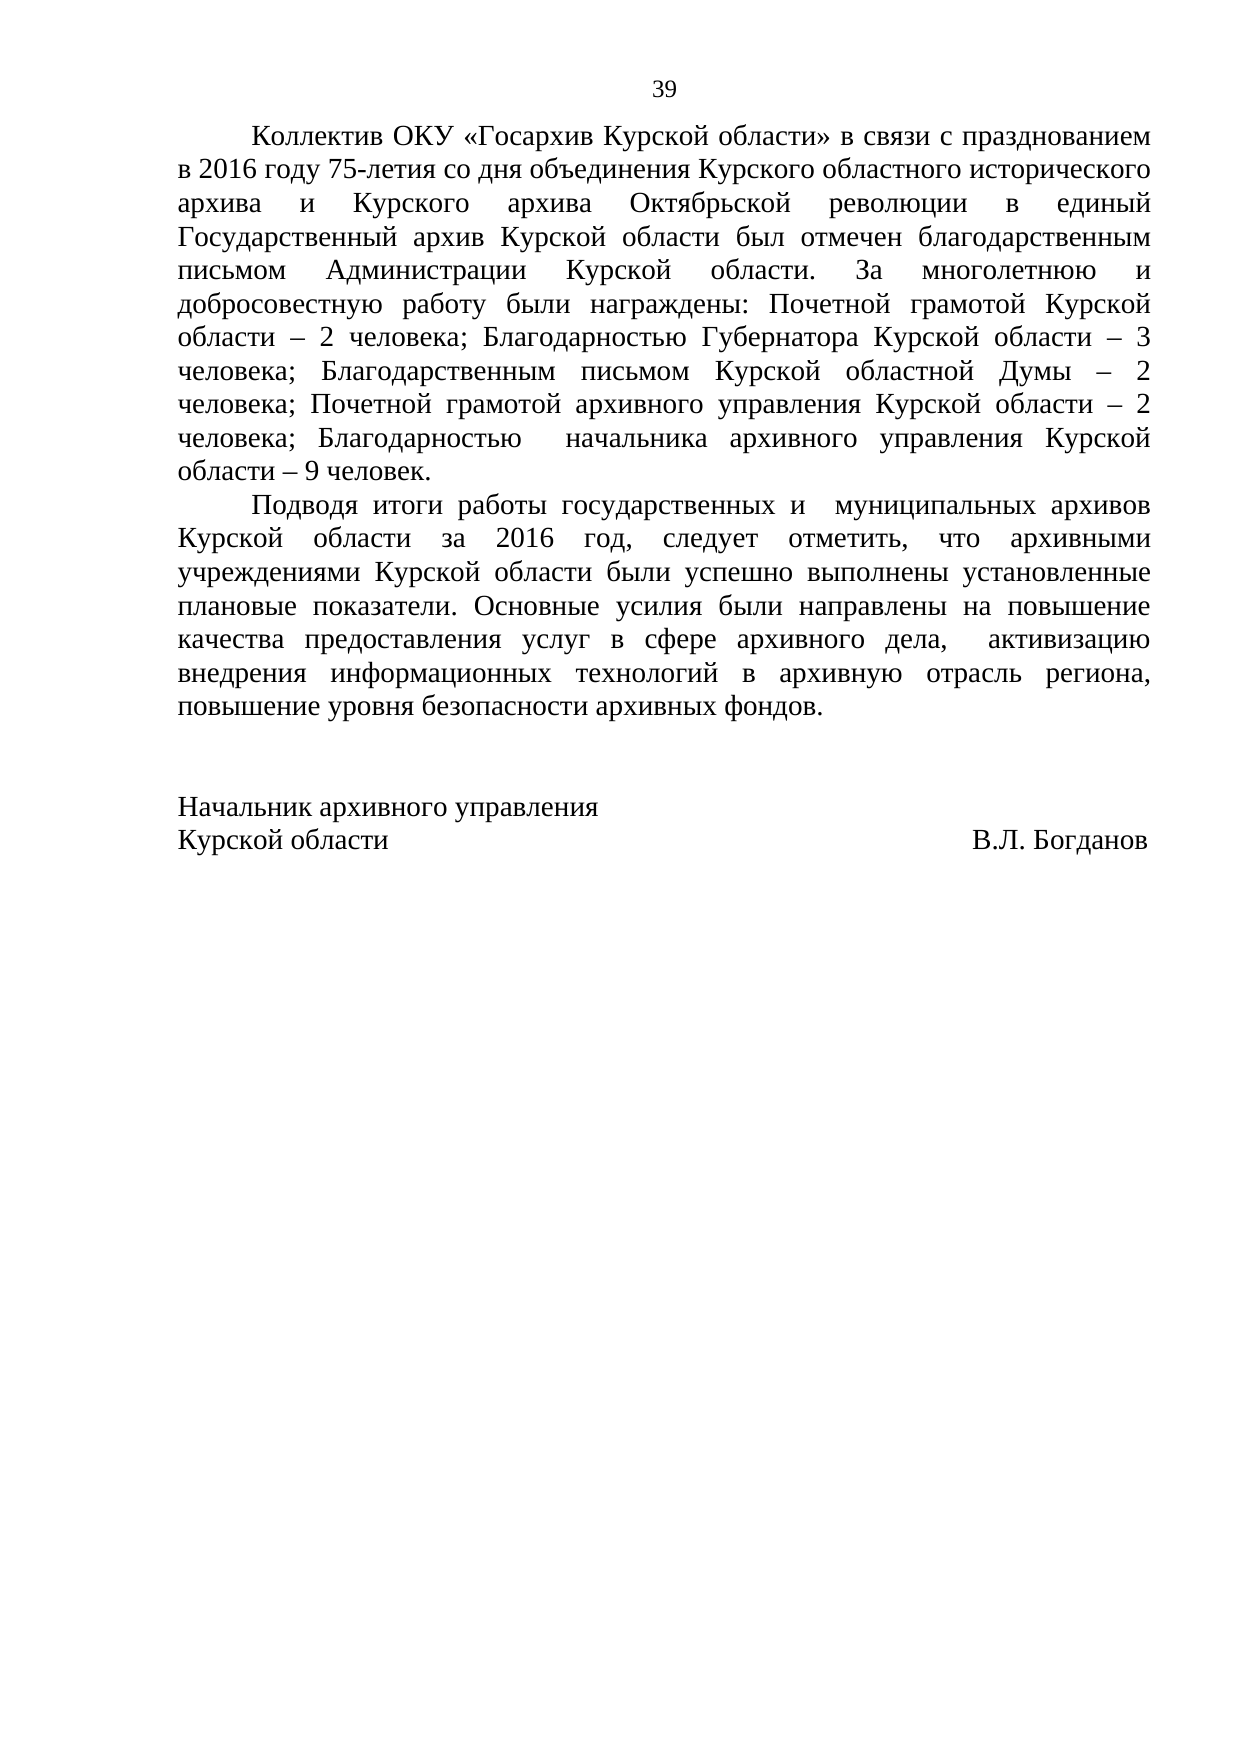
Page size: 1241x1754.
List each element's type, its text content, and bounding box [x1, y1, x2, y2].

text Подводя итоги работы государственных и муниципальных архивов Курской области за 2016 год, следует отметить, что архивными учреждениями Курской области были успешно выполнены установленные плановые показатели. Основные усилия были направлены на повышение качества предоставления услуг в сфере архивного дела, активизацию внедрения информационных технологий в архивную отрасль региона, повышение уровня безопасности архивных фондов. [177, 487, 1152, 722]
text Курской области В.Л. Богданов [177, 822, 1152, 856]
text Коллектив ОКУ «Госархив Курской области» в связи с празднованием в 2016 году 75-летия со дня объединения Курского областного исторического архива и Курского архива Октябрьской революции в единый Государственный архив Курской области был отмечен благодарственным письмом Администрации Курской области. За многолетнюю и добросовестную работу были награждены: Почетной грамотой Курской области – 2 человека; Благодарностью Губернатора Курской области – 3 человека; Благодарственным письмом Курской областной Думы – 2 человека; Почетной грамотой архивного управления Курской области – 2 человека; Благодарностью начальника архивного управления Курской области – 9 человек. [177, 118, 1152, 487]
text Начальник архивного управления [177, 789, 1152, 822]
